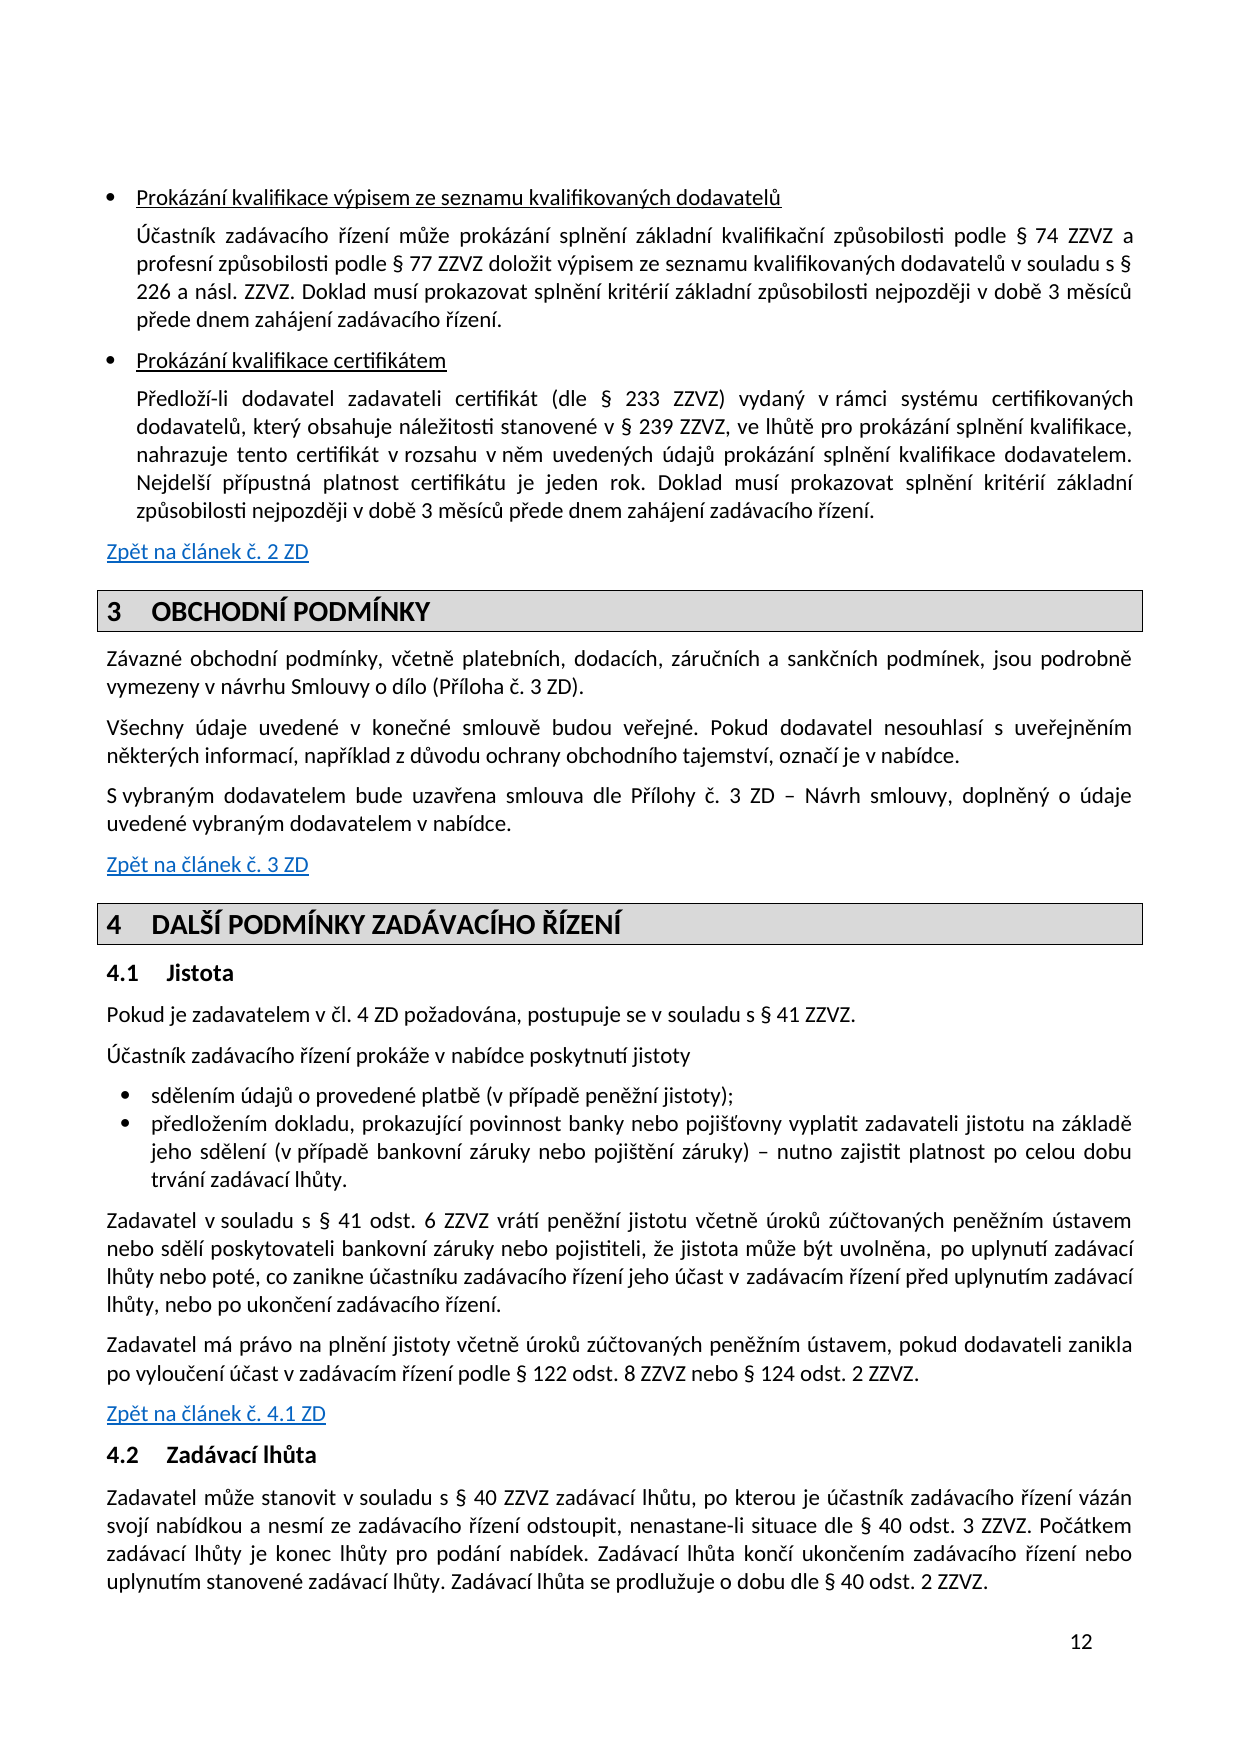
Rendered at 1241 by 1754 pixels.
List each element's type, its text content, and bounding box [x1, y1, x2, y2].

subtitle DALŠÍ PODMÍNKY ZADÁVACÍHO ŘÍZENÍ [98, 904, 1142, 944]
text Účastník zadávacího řízení může prokázání splnění základní kvalifikační způsobilosti podle § 74 ZZVZ a profesní způsobilosti podle § 77 ZZVZ doložit výpisem ze seznamu kvalifikovaných dodavatelů v souladu s § 226 a násl. ZZVZ. Doklad musí prokazovat splnění kritérií základní způsobilosti nejpozději v době 3 měsíců přede dnem zahájení zadávacího řízení. [136, 221, 1134, 333]
text Pokud je zadavatelem v čl. 4 ZD požadována, postupuje se v souladu s § 41 ZZVZ. [106, 1000, 1134, 1028]
list předložením dokladu, prokazující povinnost banky nebo pojišťovny vyplatit zadavateli jistotu na základě jeho sdělení (v případě bankovní záruky nebo pojištění záruky) – nutno zajistit platnost po celou dobu trvání zadávací lhůty. [121, 1109, 1134, 1193]
text Předloží-li dodavatel zadavateli certifikát (dle § 233 ZZVZ) vydaný v rámci systému certifikovaných dodavatelů, který obsahuje náležitosti stanovené v § 239 ZZVZ, ve lhůtě pro prokázání splnění kvalifikace, nahrazuje tento certifikát v rozsahu v něm uvedených údajů prokázání splnění kvalifikace dodavatelem. Nejdelší přípustná platnost certifikátu je jeden rok. Doklad musí prokazovat splnění kritérií základní způsobilosti nejpozději v době 3 měsíců přede dnem zahájení zadávacího řízení. [136, 384, 1134, 524]
text Zadavatel v souladu s § 41 odst. 6 ZZVZ vrátí peněžní jistotu včetně úroků zúčtovaných peněžním ústavem nebo sdělí poskytovateli bankovní záruky nebo pojistiteli, že jistota může být uvolněna, po uplynutí zadávací lhůty nebo poté, co zanikne účastníku zadávacího řízení jeho účast v zadávacím řízení před uplynutím zadávací lhůty, nebo po ukončení zadávacího řízení. [106, 1206, 1134, 1318]
text Účastník zadávacího řízení prokáže v nabídce poskytnutí jistoty [106, 1041, 1134, 1069]
text S vybraným dodavatelem bude uzavřena smlouva dle Přílohy č. 3 ZD – Návrh smlouvy, doplněný o údaje uvedené vybraným dodavatelem v nabídce. [106, 781, 1134, 837]
list sdělením údajů o provedené platbě (v případě peněžní jistoty); [121, 1081, 1134, 1109]
text Zpět na článek č. 4.1 ZD [106, 1399, 1134, 1427]
text Zpět na článek č. 2 ZD [106, 537, 1134, 565]
subtitle Zadávací lhůta [106, 1440, 1134, 1470]
subtitle Prokázání kvalifikace výpisem ze seznamu kvalifikovaných dodavatelů [106, 183, 1134, 211]
text Zadavatel má právo na plnění jistoty včetně úroků zúčtovaných peněžním ústavem, pokud dodavateli zanikla po vyloučení účast v zadávacím řízení podle § 122 odst. 8 ZZVZ nebo § 124 odst. 2 ZZVZ. [106, 1331, 1134, 1387]
text Všechny údaje uvedené v konečné smlouvě budou veřejné. Pokud dodavatel nesouhlasí s uveřejněním některých informací, například z důvodu ochrany obchodního tajemství, označí je v nabídce. [106, 713, 1134, 769]
text Zadavatel může stanovit v souladu s § 40 ZZVZ zadávací lhůtu, po kterou je účastník zadávacího řízení vázán svojí nabídkou a nesmí ze zadávacího řízení odstoupit, nenastane-li situace dle § 40 odst. 3 ZZVZ. Počátkem zadávací lhůty je konec lhůty pro podání nabídek. Zadávací lhůta končí ukončením zadávacího řízení nebo uplynutím stanovené zadávací lhůty. Zadávací lhůta se prodlužuje o dobu dle § 40 odst. 2 ZZVZ. [106, 1483, 1134, 1595]
text Zpět na článek č. 3 ZD [106, 850, 1134, 878]
subtitle Jistota [106, 957, 1134, 988]
subtitle Prokázání kvalifikace certifikátem [106, 346, 1134, 374]
text Závazné obchodní podmínky, včetně platebních, dodacích, záručních a sankčních podmínek, jsou podrobně vymezeny v návrhu Smlouvy o dílo (Příloha č. 3 ZD). [106, 644, 1134, 700]
subtitle OBCHODNÍ PODMÍNKY [98, 591, 1142, 631]
